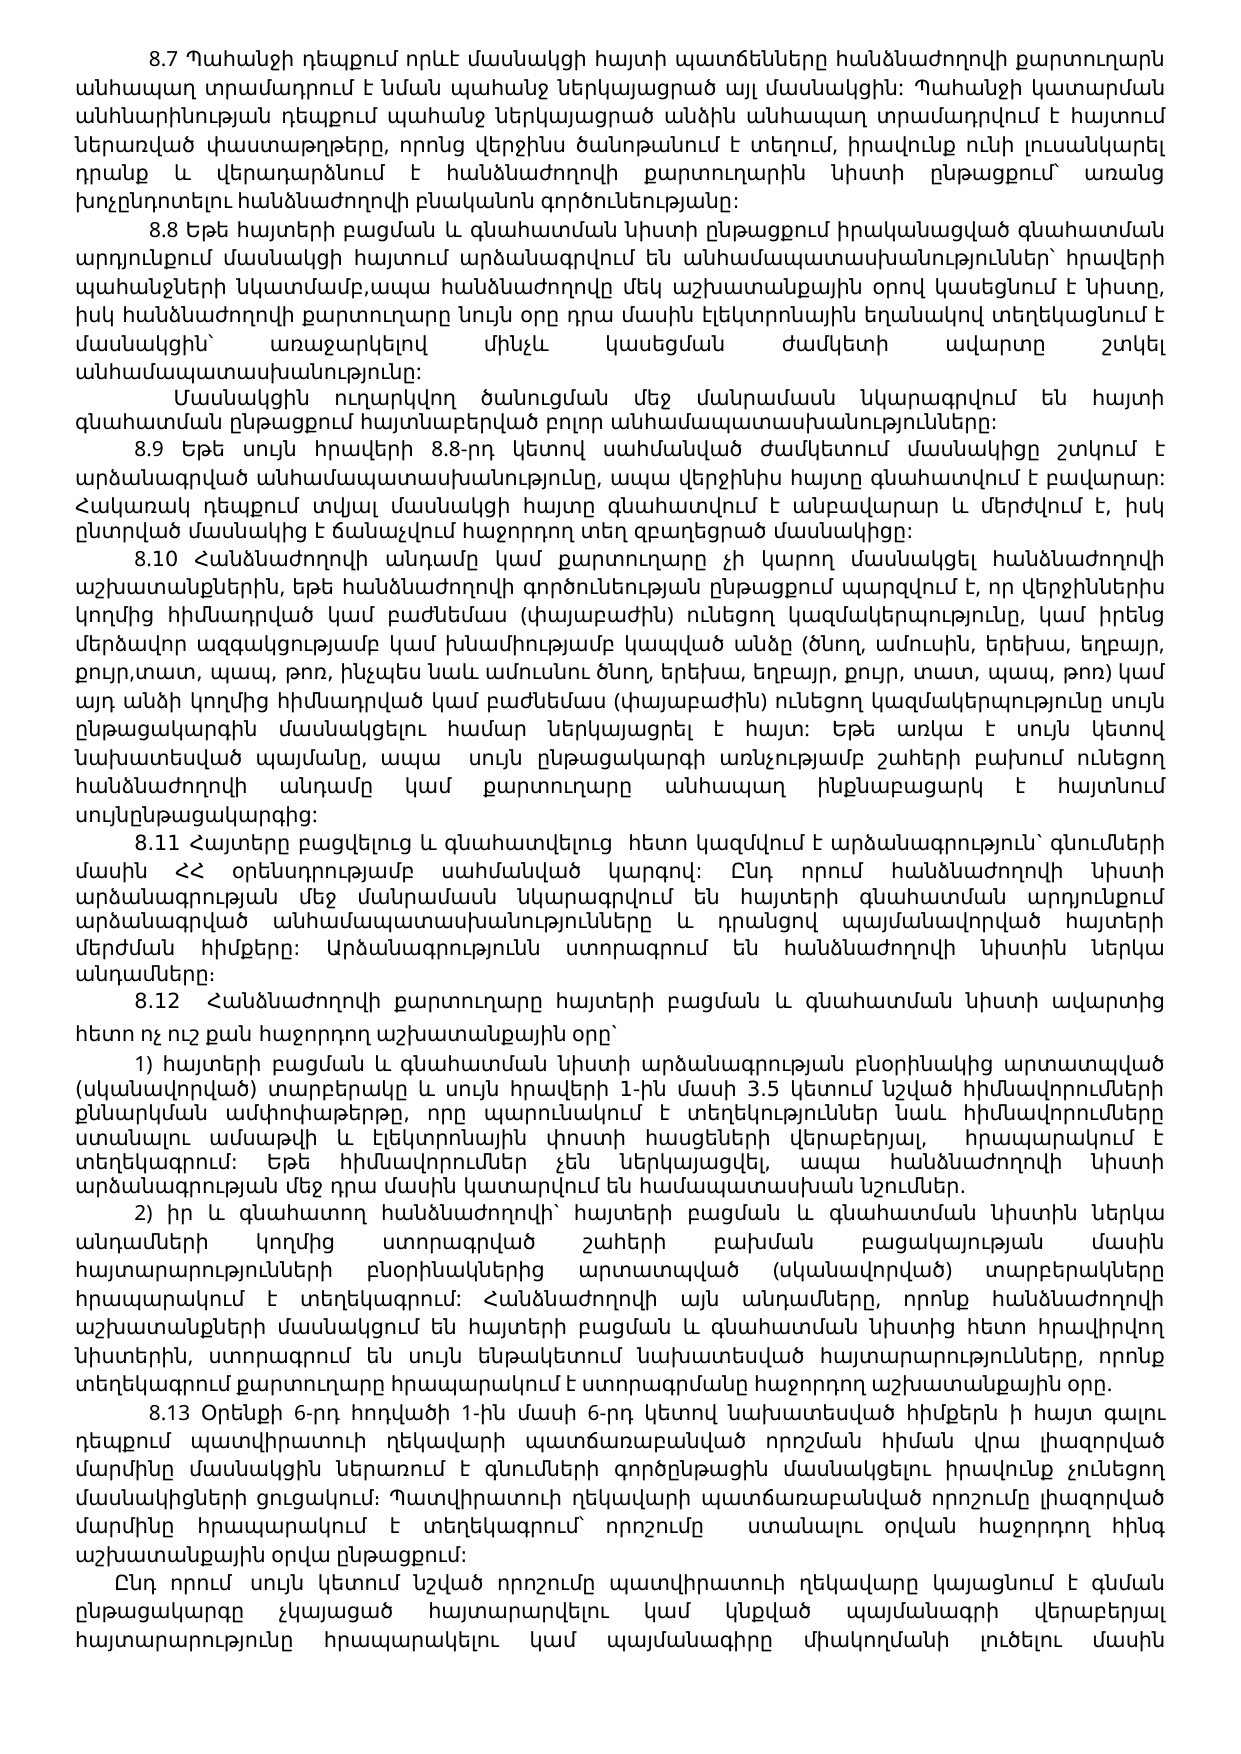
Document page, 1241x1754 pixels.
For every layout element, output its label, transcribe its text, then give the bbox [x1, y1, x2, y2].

text Մասնակցին ուղարկվող ծանուցման մեջ մանրամասն նկարագրվում են հայտի գնահատման ընթացքում հայտնաբերված բոլոր անհամապատասխանությունները: [75, 386, 1165, 434]
text 2) իր և գնահատող հանձնաժողովի` հայտերի բացման և գնահատման նիստին ներկա անդամների կողմից ստորագրված շահերի բախման բացակայության մասին հայտարարությունների բնօրինակներից արտատպված (սկանավորված) տարբերակները հրապարակում է տեղեկագրում: Հանձնաժողովի այն անդամները, որոնք հանձնաժողովի աշխատանքների մասնակցում են հայտերի բացման և գնահատման նիստից հետո հրավիրվող նիստերին, ստորագրում են սույն ենթակետում նախատեսված հայտարարությունները, որոնք տեղեկագրում քարտուղարը հրապարակում է ստորագրմանը հաջորդող աշխատանքային օրը. [75, 1198, 1165, 1398]
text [75, 1568, 1165, 1653]
text 1) հայտերի բացման և գնահատման նիստի արձանագրության բնօրինակից արտատպված (սկանավորված) տարբերակը և սույն հրավերի 1-ին մասի 3.5 կետում նշված հիմնավորումների քննարկման ամփոփաթերթը, որը պարունակում է տեղեկություններ նաև հիմնավորումները ստանալու ամսաթվի և էլեկտրոնային փոստի հասցեների վերաբերյալ, հրապարակում է տեղեկագրում: Եթե հիմնավորումներ չեն ներկայացվել, ապա հանձնաժողովի նիստի արձանագրության մեջ դրա մասին կատարվում են համապատասխան նշումներ. [75, 1049, 1165, 1198]
text 8.13 Օրենքի 6-րդ հոդվածի 1-ին մասի 6-րդ կետով նախատեսված հիմքերն ի հայտ գալու դեպքում պատվիրատուի ղեկավարի պատճառաբանված որոշման հիման վրա լիազորված մարմինը մասնակցին ներառում է գնումների գործընթացին մասնակցելու իրավունք չունեցող մասնակիցների ցուցակում։ Պատվիրատուի ղեկավարի պատճառաբանված որոշումը լիազորված մարմինը հրապարակում է տեղեկագրում՝ որոշումը ստանալու օրվան հաջորդող հինգ աշխատանքային օրվա ընթացքում: [75, 1398, 1165, 1568]
text 8.8 Եթե հայտերի բացման և գնահատման նիստի ընթացքում իրականացված գնահատման արդյունքում մասնակցի հայտում արձանագրվում են անհամապատասխանություններ՝ հրավերի պահանջների նկատմամբ,ապա հանձնաժողովը մեկ աշխատանքային օրով կասեցնում է նիստը, իսկ հանձնաժողովի քարտուղարը նույն օրը դրա մասին էլեկտրոնային եղանակով տեղեկացնում է մասնակցին՝ առաջարկելով մինչև կասեցման ժամկետի ավարտը շտկել անհամապատասխանությունը: [75, 215, 1165, 386]
text 8.9 Եթե սույն հրավերի 8.8-րդ կետով սահմանված ժամկետում մասնակիցը շտկում է արձանագրված անհամապատասխանությունը, ապա վերջինիս հայտը գնահատվում է բավարար: Հակառակ դեպքում տվյալ մասնակցի հայտը գնահատվում է անբավարար և մերժվում է, իսկ ընտրված մասնակից է ճանաչվում հաջորդող տեղ զբաղեցրած մասնակիցը: [75, 434, 1165, 544]
text 8.11 Հայտերը բացվելուց և գնահատվելուց հետո կազմվում է արձանագրություն` գնումների մասին ՀՀ օրենսդրությամբ սահմանված կարգով: Ընդ որում հանձնաժողովի նիստի արձանագրության մեջ մանրամասն նկարագրվում են հայտերի գնահատման արդյունքում արձանագրված անհամապատասխանությունները և դրանցով պայմանավորված հայտերի մերժման հիմքերը: Արձանագրությունն ստորագրում են հանձնաժողովի նիստին ներկա անդամները։ [75, 828, 1165, 986]
text 8.12 Հանձնաժողովի քարտուղարը հայտերի բացման և գնահատման նիստի ավարտից հետո ոչ ուշ քան հաջորդող աշխատանքային օրը` [75, 986, 1165, 1049]
text 8.7 Պահանջի դեպքում որևէ մասնակցի հայտի պատճենները հանձնաժողովի քարտուղարն անհապաղ տրամադրում է նման պահանջ ներկայացրած այլ մասնակցին: Պահանջի կատարման անհնարինության դեպքում պահանջ ներկայացրած անձին անհապաղ տրամադրվում է հայտում ներառված փաստաթղթերը, որոնց վերջինս ծանոթանում է տեղում, իրավունք ունի լուսանկարել դրանք և վերադարձնում է հանձնաժողովի քարտուղարին նիստի ընթացքում՝ առանց խոչընդոտելու հանձնաժողովի բնականոն գործունեությանը: [75, 44, 1165, 215]
text 8.10 Հանձնաժողովի անդամը կամ քարտուղարը չի կարող մասնակցել հանձնաժողովի աշխատանքներին, եթե հանձնաժողովի գործունեության ընթացքում պարզվում է, որ վերջիններիս կողմից հիմնադրված կամ բաժնեմաս (փայաբաժին) ունեցող կազմակերպությունը, կամ իրենց մերձավոր ազգակցությամբ կամ խնամիությամբ կապված անձը (ծնող, ամուսին, երեխա, եղբայր, քույր,տատ, պապ, թոռ, ինչպես նաև ամուսնու ծնող, երեխա, եղբայր, քույր, տատ, պապ, թոռ) կամ այդ անձի կողմից հիմնադրված կամ բաժնեմաս (փայաբաժին) ունեցող կազմակերպությունը սույն ընթացակարգին մասնակցելու համար ներկայացրել է հայտ: Եթե առկա է սույն կետով նախատեսված պայմանը, ապա սույն ընթացակարգի առնչությամբ շահերի բախում ունեցող հանձնաժողովի անդամը կամ քարտուղարը անհապաղ ինքնաբացարկ է հայտնում սույնընթացակարգից: [75, 544, 1165, 828]
